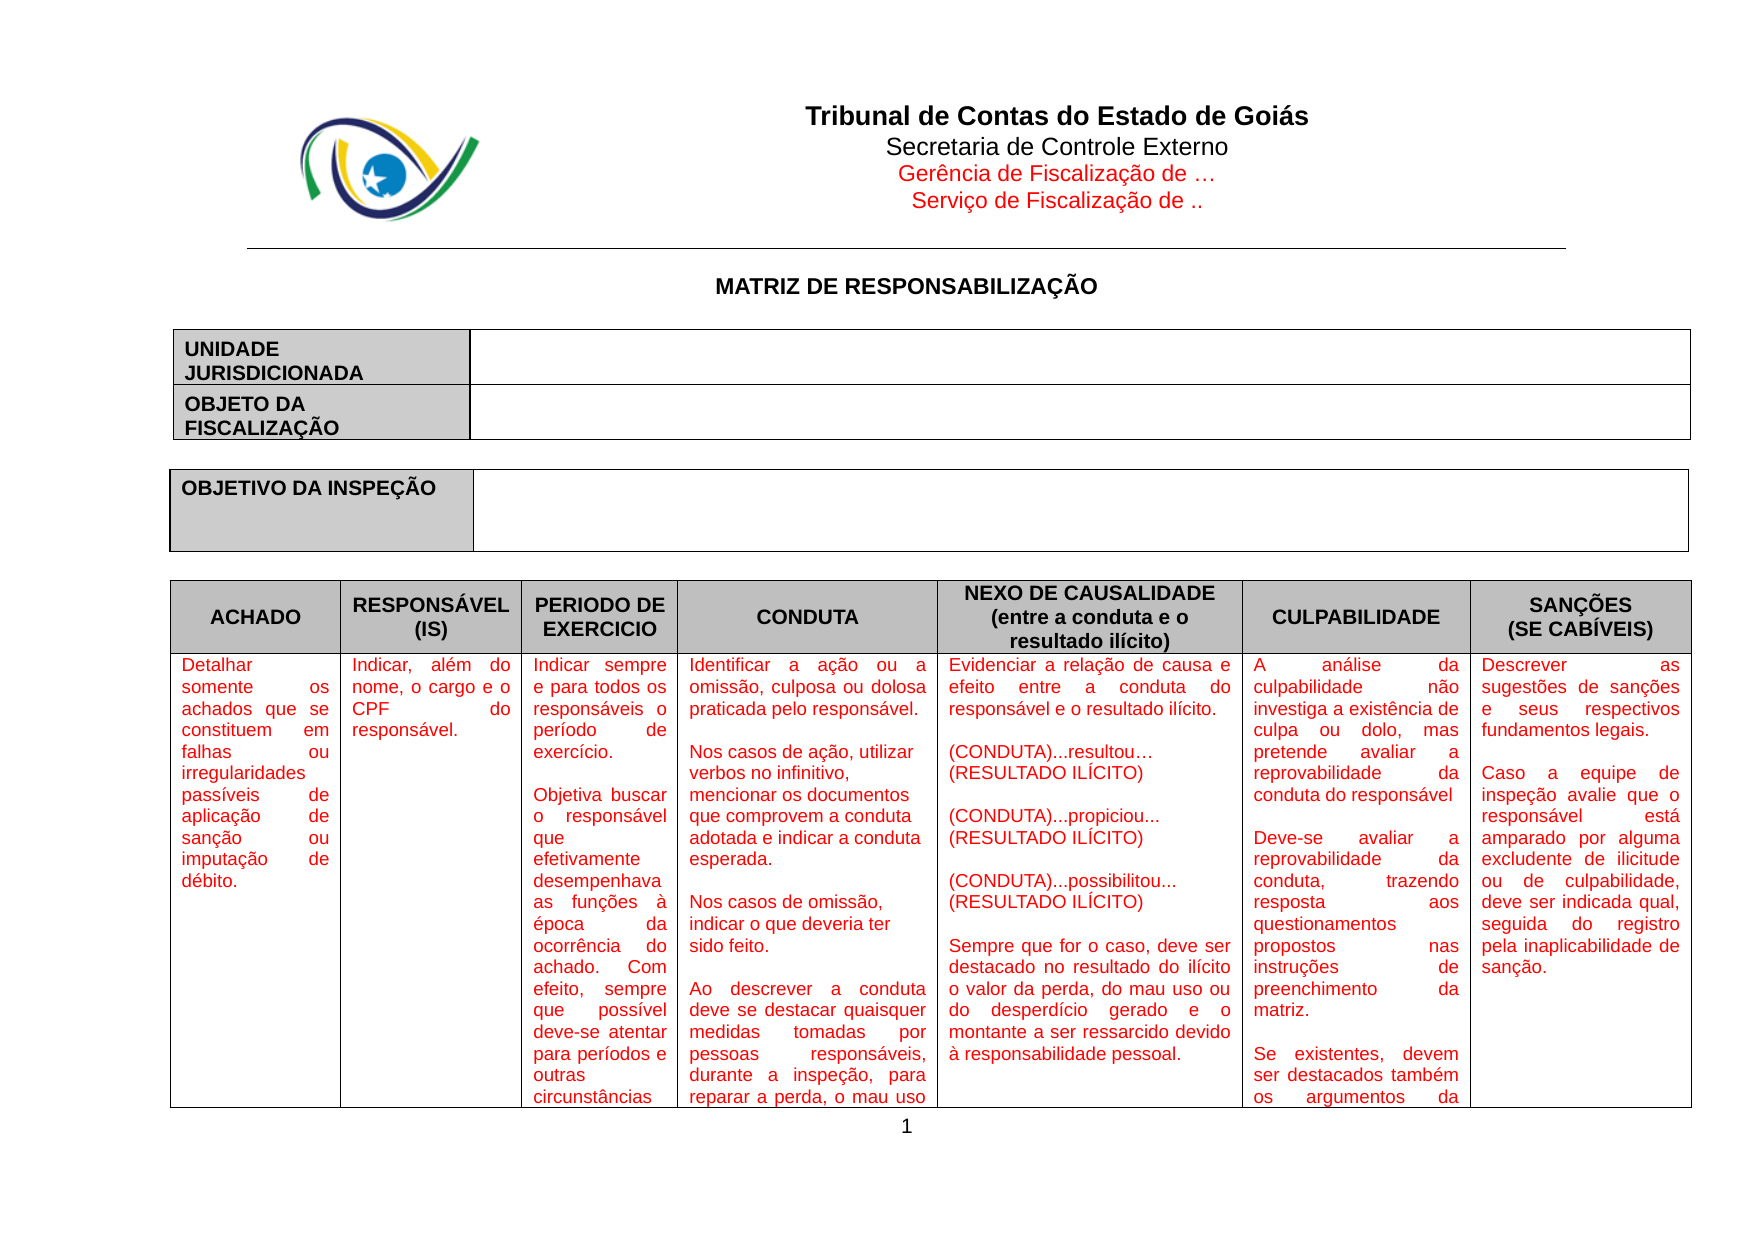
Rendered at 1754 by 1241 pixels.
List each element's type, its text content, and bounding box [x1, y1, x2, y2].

table_cell [471, 385, 1690, 439]
text MATRIZ DE RESPONSABILIZAÇÃO [177, 273, 1636, 299]
table_header [474, 470, 1688, 551]
picture [293, 110, 485, 229]
table_header CONDUTA [678, 581, 937, 653]
table_header PERIODO DE EXERCICIO [522, 581, 677, 653]
table_cell Detalhar somente os achados que se constituem em falhas ou irregularidades passíveis de aplicação de sanção ou imputação de débito. [171, 654, 340, 1107]
table_header NEXO DE CAUSALIDADE (entre a conduta e o resultado ilícito) [938, 581, 1242, 653]
table_header ACHADO [171, 581, 340, 653]
table_cell Indicar, além do nome, o cargo e o CPF do responsável. [341, 654, 521, 1107]
table_header UNIDADE JURISDICIONADA [174, 330, 469, 384]
table_header CULPABILIDADE [1243, 581, 1470, 653]
table_header OBJETIVO DA INSPEÇÃO [171, 470, 473, 551]
table_cell OBJETO DA FISCALIZAÇÃO [174, 385, 469, 439]
table_header SANÇÕES (SE CABÍVEIS) [1471, 581, 1691, 653]
table_header [471, 330, 1690, 384]
table_header RESPONSÁVEL (IS) [341, 581, 521, 653]
